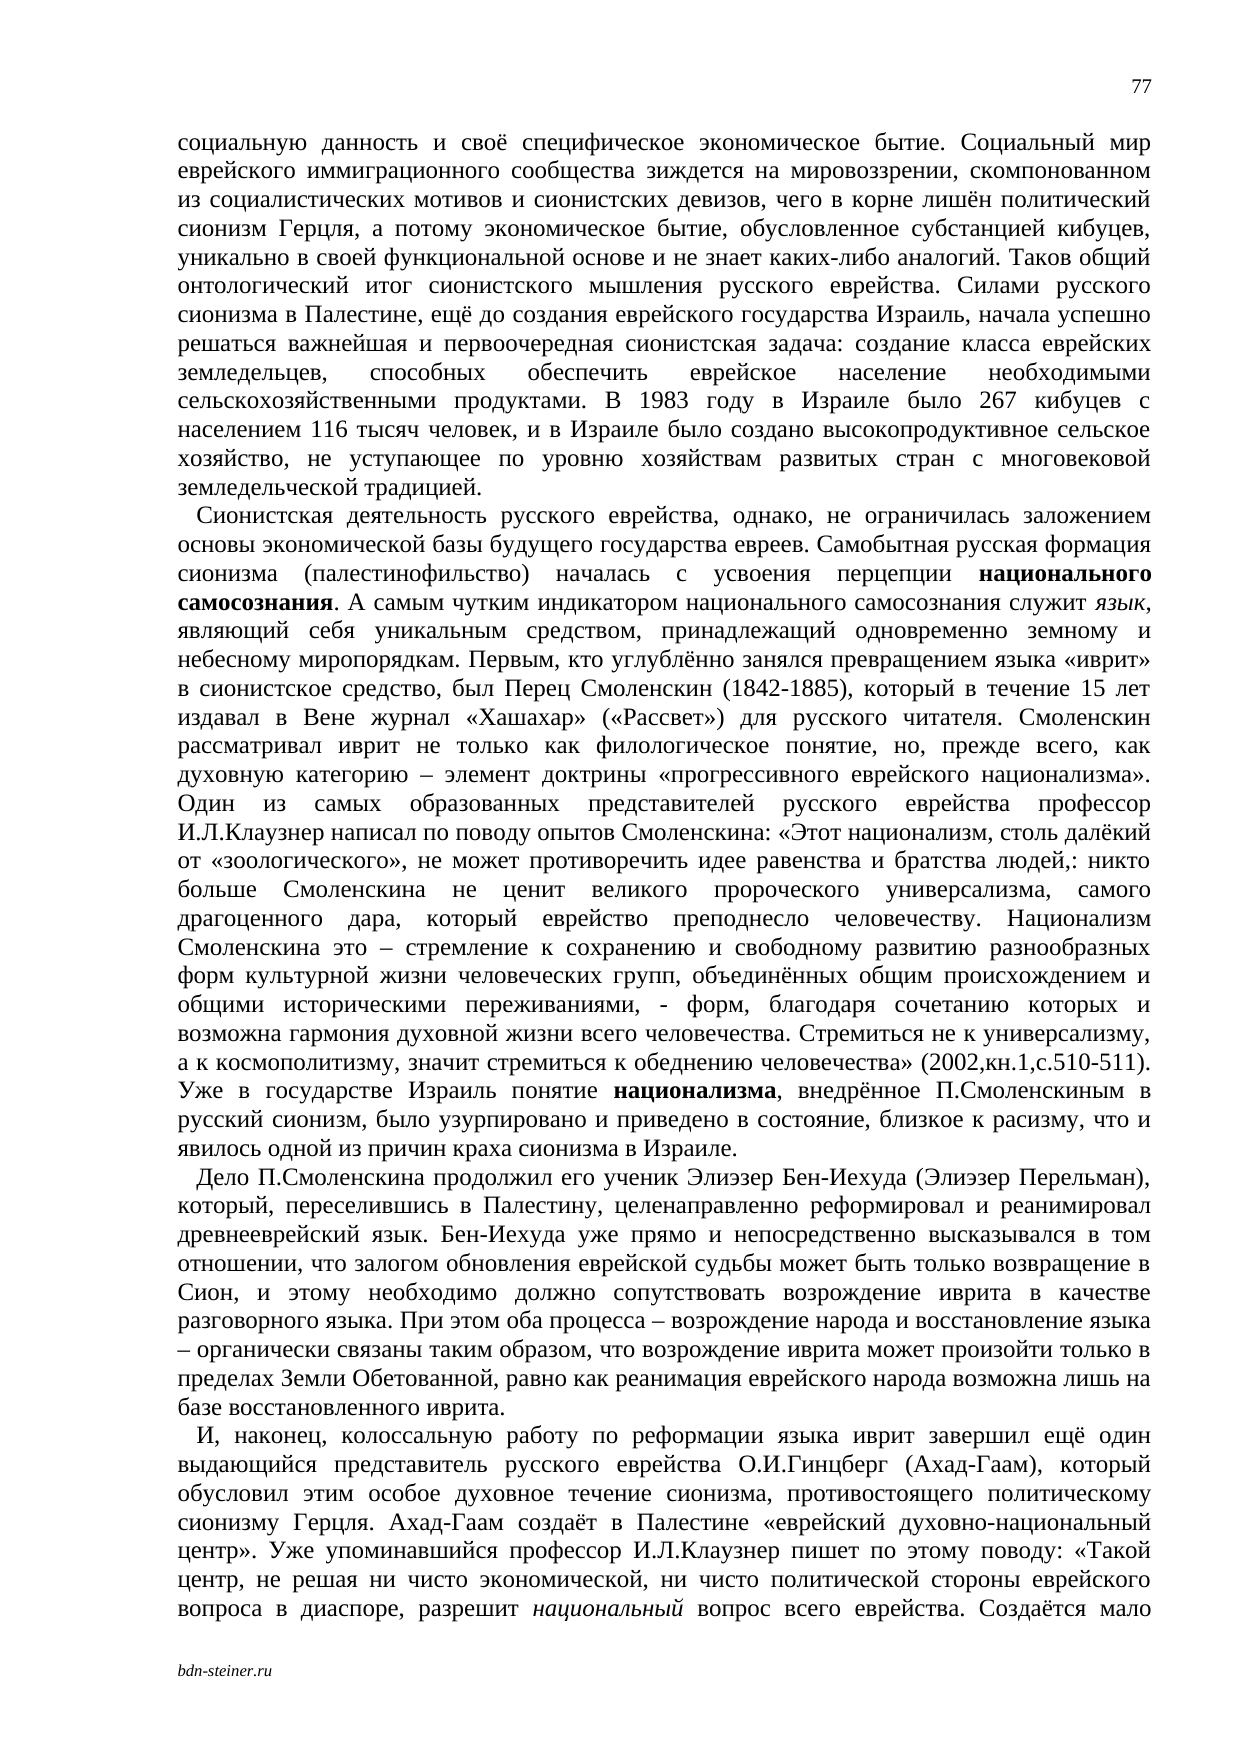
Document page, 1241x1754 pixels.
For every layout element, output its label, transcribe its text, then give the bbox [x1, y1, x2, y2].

text Дело П.Смоленскина продолжил его ученик Элиэзер Бен-Иехуда (Элиэзер Перельман), который, переселившись в Палестину, целенаправленно реформировал и реанимировал древнееврейский язык. Бен-Иехуда уже прямо и непосредственно высказывался в том отношении, что залогом обновления еврейской судьбы может быть только возвращение в Сион, и этому необходимо должно сопутствовать возрождение иврита в качестве разговорного языка. При этом оба процесса – возрождение народа и восстановление языка – органически связаны таким образом, что возрождение иврита может произойти только в пределах Земли Обетованной, равно как реанимация еврейского народа возможна лишь на базе восстановленного иврита. [177, 1162, 1152, 1420]
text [177, 1420, 1152, 1622]
text Сионистская деятельность русского еврейства, однако, не ограничилась заложением основы экономической базы будущего государства евреев. Самобытная русская формация сионизма (палестинофильство) началась с усвоения перцепции национального самосознания. А самым чутким индикатором национального самосознания служит язык, являющий себя уникальным средством, принадлежащий одновременно земному и небесному миропорядкам. Первым, кто углублённо занялся превращением языка «иврит» в сионистское средство, был Перец Смоленскин (1842-1885), который в течение 15 лет издавал в Вене журнал «Хашахар» («Рассвет») для русского читателя. Смоленскин рассматривал иврит не только как филологическое понятие, но, прежде всего, как духовную категорию – элемент доктрины «прогрессивного еврейского национализма». Один из самых образованных представителей русского еврейства профессор И.Л.Клаузнер написал по поводу опытов Смоленскина: «Этот национализм, столь далёкий от «зоологического», не может противоречить идее равенства и братства людей,: никто больше Смоленскина не ценит великого пророческого универсализма, самого драгоценного дара, который еврейство преподнесло человечеству. Национализм Смоленскина это – стремление к сохранению и свободному развитию разнообразных форм культурной жизни человеческих групп, объединённых общим происхождением и общими историческими переживаниями, - форм, благодаря сочетанию которых и возможна гармония духовной жизни всего человечества. Стремиться не к универсализму, а к космополитизму, значит стремиться к обеднению человечества» (2002,кн.1,с.510-511). Уже в государстве Израиль понятие национализма, внедрённое П.Смоленскиным в русский сионизм, было узурпировано и приведено в состояние, близкое к расизму, что и явилось одной из причин краха сионизма в Израиле. [177, 500, 1152, 1162]
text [177, 127, 1152, 500]
